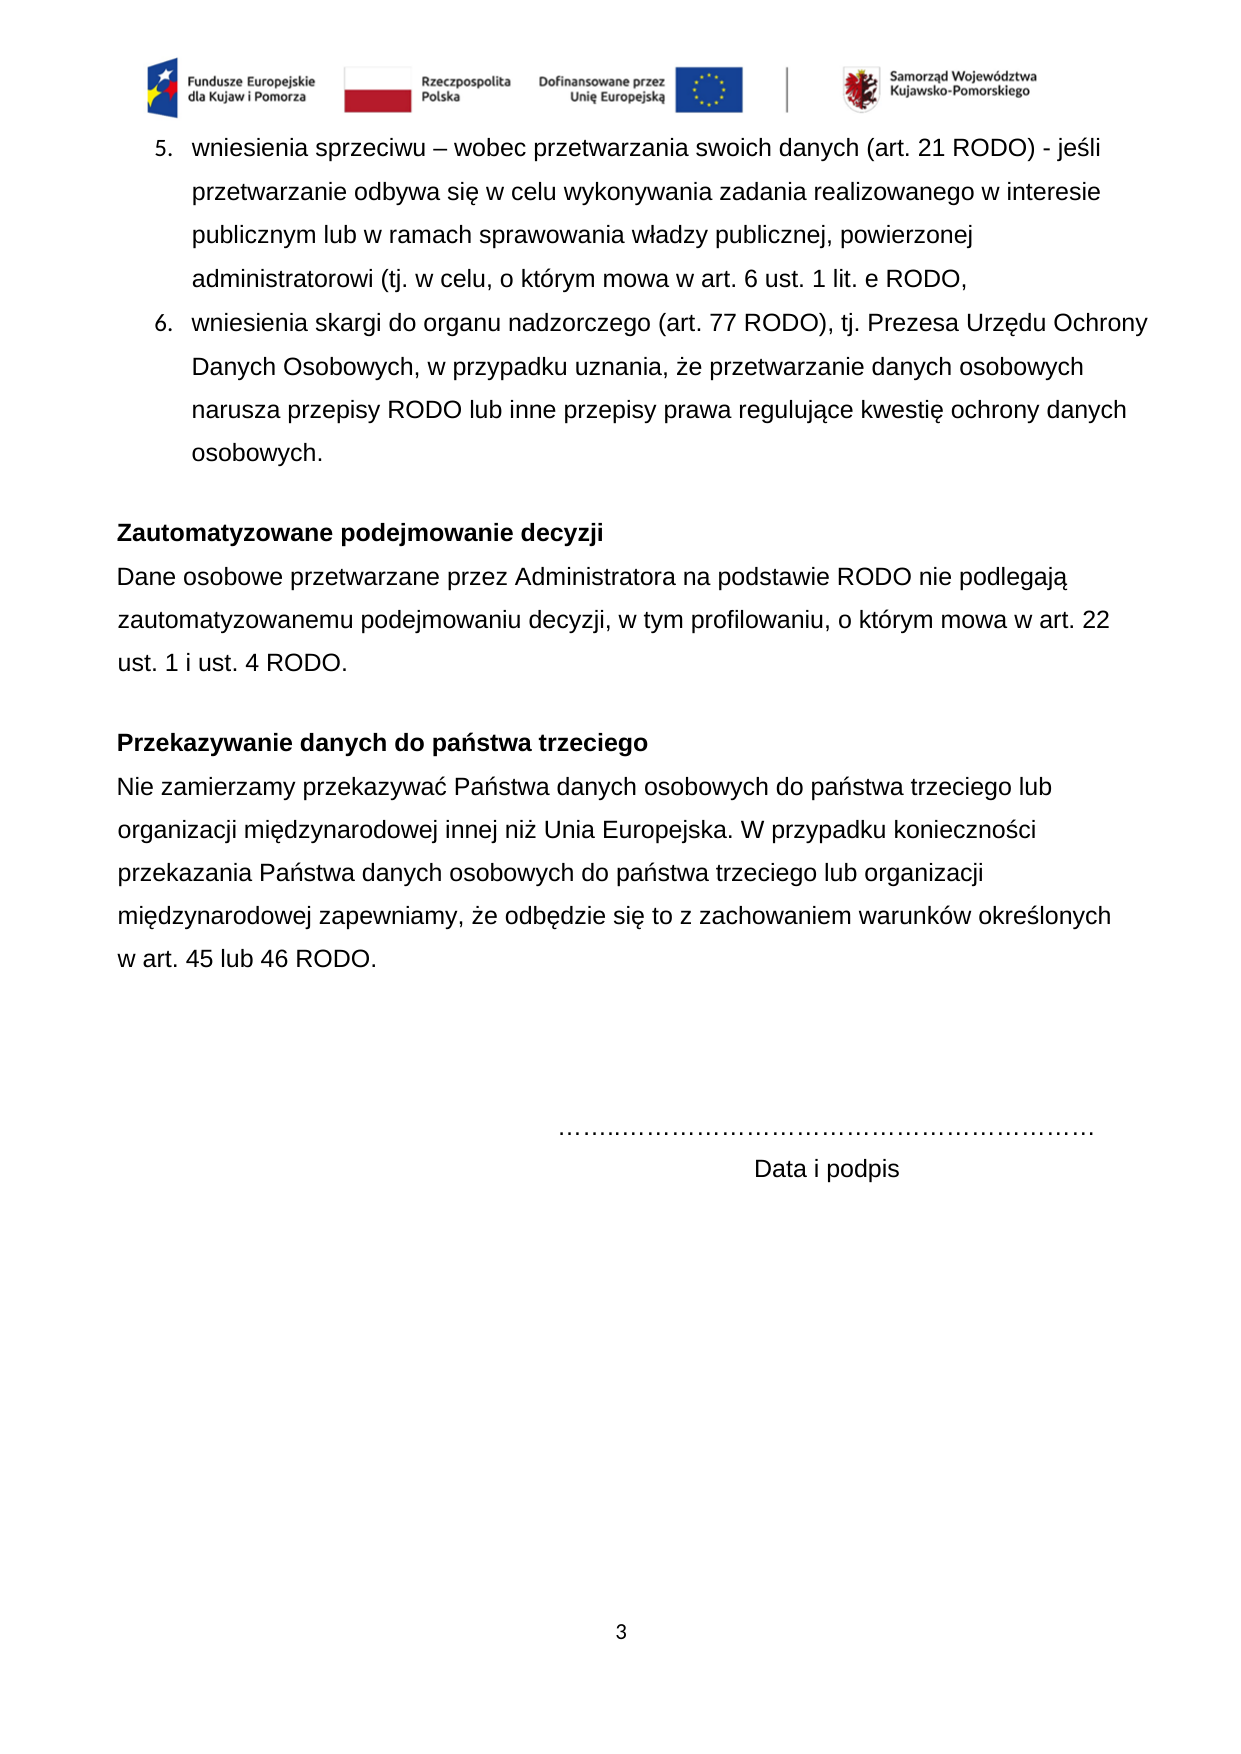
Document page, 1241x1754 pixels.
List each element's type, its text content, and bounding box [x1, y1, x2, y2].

text ……..………………………………………………… [530, 1112, 1122, 1141]
text Data i podpis [532, 1154, 1122, 1183]
list wniesienia skargi do organu nadzorczego (art. 77 RODO), tj. Prezesa Urzędu Ochrony Danych Osobowych, w przypadku uznania, że przetwarzanie danych osobowych narusza przepisy RODO lub inne przepisy prawa regulujące kwestię ochrony danych osobowych. [154, 307, 1153, 467]
picture [118, 44, 1064, 133]
text Dane osobowe przetwarzane przez Administratora na podstawie RODO nie podlegają zautomatyzowanemu podejmowaniu decyzji, w tym profilowaniu, o którym mowa w art. 22 ust. 1 i ust. 4 RODO. [116, 562, 1153, 677]
list wniesienia sprzeciwu – wobec przetwarzania swoich danych (art. 21 RODO) - jeśli przetwarzanie odbywa się w celu wykonywania zadania realizowanego w interesie publicznym lub w ramach sprawowania władzy publicznej, powierzonej administratorowi (tj. w celu, o którym mowa w art. 6 ust. 1 lit. e RODO, [154, 132, 1153, 292]
subtitle Zautomatyzowane podejmowanie decyzji [117, 518, 1153, 547]
text Przekazywanie danych do państwa trzeciego [117, 728, 1153, 757]
text Nie zamierzamy przekazywać Państwa danych osobowych do państwa trzeciego lub organizacji międzynarodowej innej niż Unia Europejska. W przypadku konieczności przekazania Państwa danych osobowych do państwa trzeciego lub organizacji międzynarodowej zapewniamy, że odbędzie się to z zachowaniem warunków określonych w art. 45 lub 46 RODO. [116, 772, 1153, 973]
